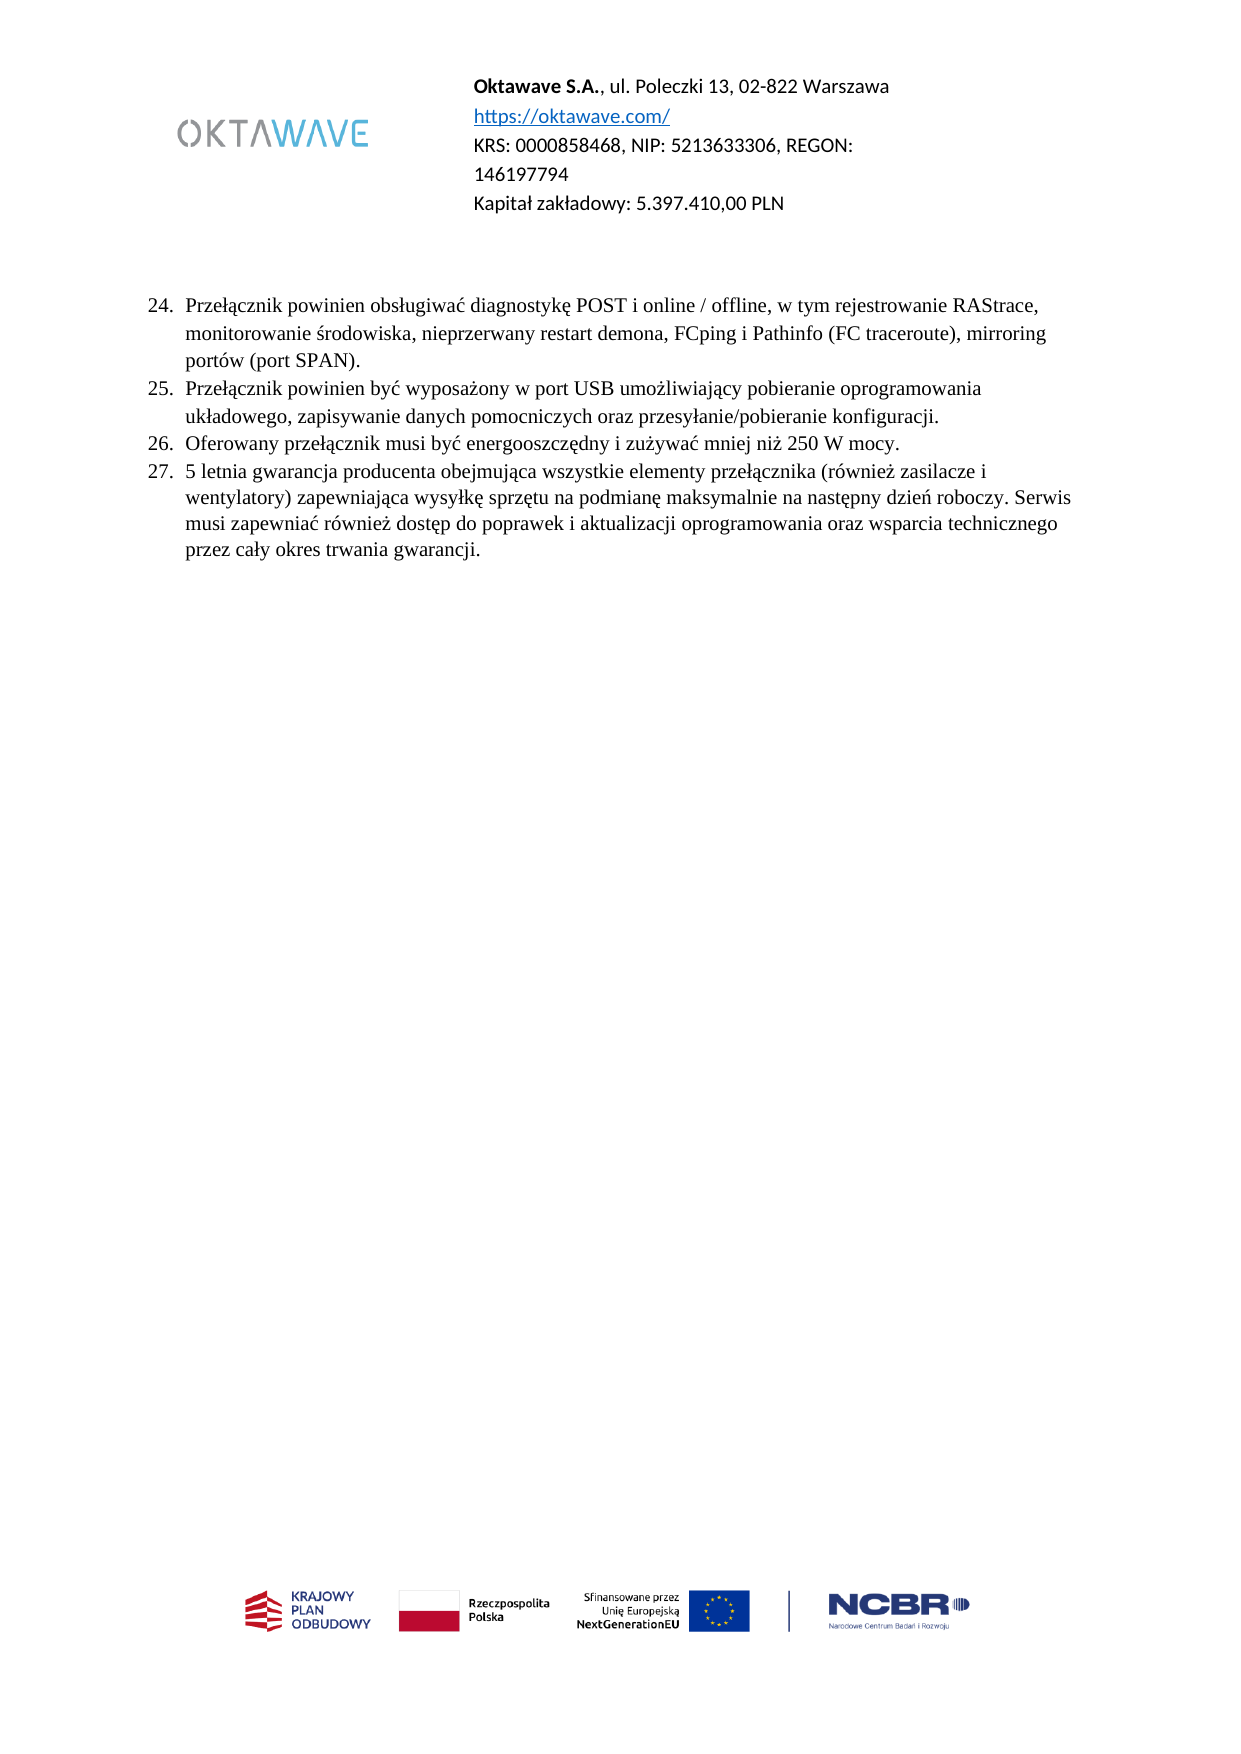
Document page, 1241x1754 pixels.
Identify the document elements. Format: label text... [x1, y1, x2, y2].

picture [214, 1566, 1030, 1653]
list Oferowany przełącznik musi być energooszczędny i zużywać mniej niż 250 W mocy. [148, 431, 1093, 455]
list Przełącznik powinien obsługiwać diagnostykę POST i online / offline, w tym rejestrowanie RAStrace, monitorowanie środowiska, nieprzerwany restart demona, FCping i Pathinfo (FC traceroute), mirroring portów (port SPAN). [148, 293, 1093, 372]
list 5 letnia gwarancja producenta obejmująca wszystkie elementy przełącznika (również zasilacze i wentylatory) zapewniająca wysyłkę sprzętu na podmianę maksymalnie na następny dzień roboczy. Serwis musi zapewniać również dostęp do poprawek i aktualizacji oprogramowania oraz wsparcia technicznego przez cały okres trwania gwarancji. [148, 459, 1093, 561]
picture [158, 106, 392, 163]
list Przełącznik powinien być wyposażony w port USB umożliwiający pobieranie oprogramowania układowego, zapisywanie danych pomocniczych oraz przesyłanie/pobieranie konfiguracji. [148, 376, 1093, 428]
